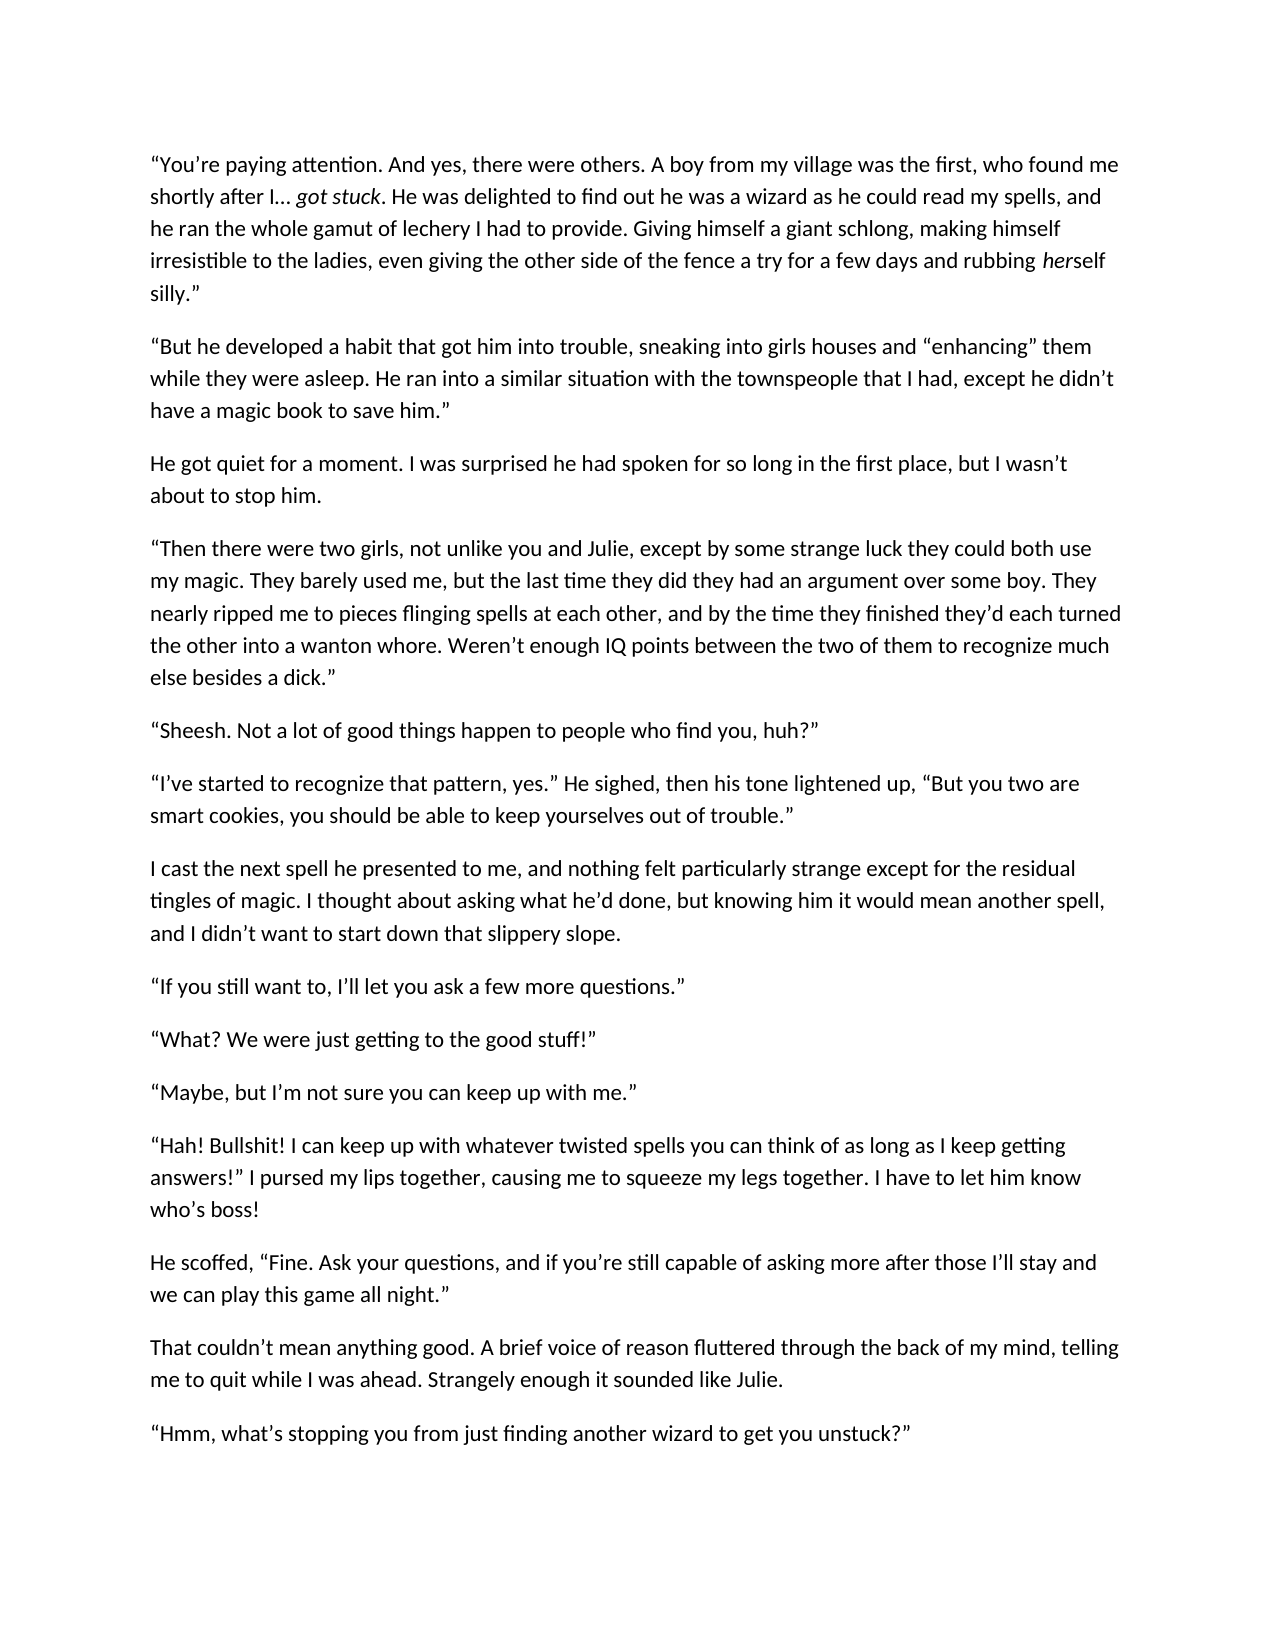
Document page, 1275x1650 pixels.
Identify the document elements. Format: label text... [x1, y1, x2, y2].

text “But he developed a habit that got him into trouble, sneaking into girls houses and “enhancing” them while they were asleep. He ran into a similar situation with the townspeople that I had, except he didn’t have a magic book to save him.” [150, 332, 1125, 424]
text He scoffed, “Fine. Ask your questions, and if you’re still capable of asking more after those I’ll stay and we can play this game all night.” [150, 1248, 1125, 1308]
text “If you still want to, I’ll let you ask a few more questions.” [150, 972, 1125, 1000]
text “Then there were two girls, not unlike you and Julie, except by some strange luck they could both use my magic. They barely used me, but the last time they did they had an argument over some boy. They nearly ripped me to pieces flinging spells at each other, and by the time they finished they’d each turned the other into a wanton whore. Weren’t enough IQ points between the two of them to recognize much else besides a dick.” [150, 534, 1125, 691]
text “Hmm, what’s stopping you from just finding another wizard to get you unstuck?” [150, 1419, 1125, 1447]
text That couldn’t mean anything good. A brief voice of reason fluttered through the back of my mind, telling me to quit while I was ahead. Strangely enough it sounded like Julie. [150, 1333, 1125, 1394]
text “Maybe, but I’m not sure you can keep up with me.” [150, 1078, 1125, 1106]
text “I’ve started to recognize that pattern, yes.” He sighed, then his tone lightened up, “But you two are smart cookies, you should be able to keep yourselves out of trouble.” [150, 769, 1125, 829]
text “Hah! Bullshit! I can keep up with whatever twisted spells you can think of as long as I keep getting answers!” I pursed my lips together, causing me to squeeze my legs together. I have to let him know who’s boss! [150, 1131, 1125, 1223]
text “Sheesh. Not a lot of good things happen to people who find you, huh?” [150, 716, 1125, 744]
text I cast the next spell he presented to me, and nothing felt particularly strange except for the residual tingles of magic. I thought about asking what he’d done, but knowing him it would mean another spell, and I didn’t want to start down that slippery slope. [150, 854, 1125, 947]
text He got quiet for a moment. I was surprised he had spoken for so long in the first place, but I wasn’t about to stop him. [150, 449, 1125, 509]
text “What? We were just getting to the good stuff!” [150, 1025, 1125, 1053]
text “You’re paying attention. And yes, there were others. A boy from my village was the first, who found me shortly after I… got stuck. He was delighted to find out he was a wizard as he could read my spells, and he ran the whole gamut of lechery I had to provide. Giving himself a giant schlong, making himself irresistible to the ladies, even giving the other side of the fence a try for a few days and rubbing herself silly.” [150, 150, 1125, 307]
